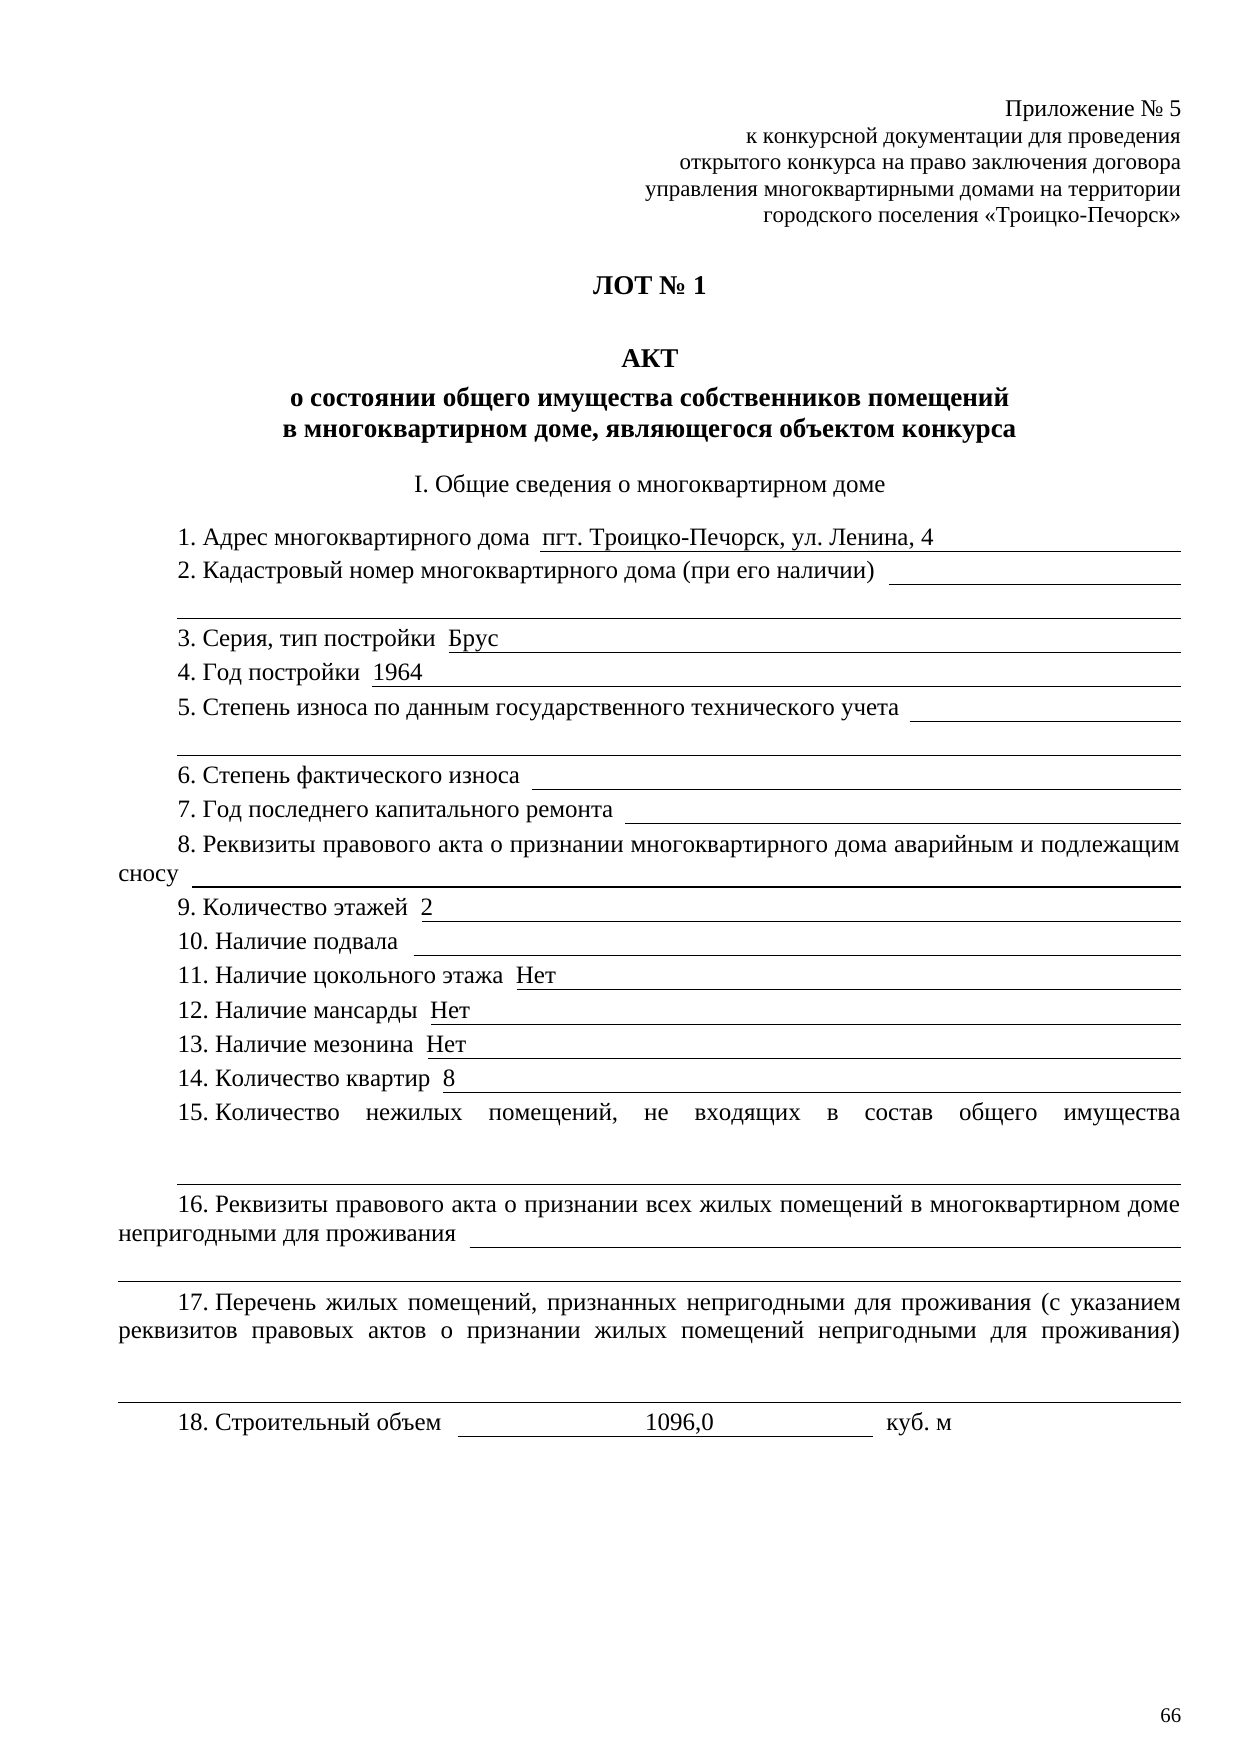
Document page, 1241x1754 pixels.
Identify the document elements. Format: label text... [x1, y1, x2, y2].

text 2. Кадастровый номер многоквартирного дома (при его наличии) [118, 555, 1181, 583]
text о состоянии общего имущества собственников помещений в многоквартирном доме, являющегося объектом конкурса [118, 381, 1181, 444]
text 3. Серия, тип постройки Брус [118, 623, 1181, 652]
text 1. Адрес многоквартирного дома пгт. Троицко-Печорск, ул. Ленина, 4 [118, 522, 1181, 551]
text 5. Степень износа по данным государственного технического учета [118, 692, 1181, 721]
text 12. Наличие мансарды Нет [118, 995, 1181, 1023]
text 4. Год постройки 1964 [118, 657, 1181, 686]
text 8. Реквизиты правового акта о признании многоквартирного дома аварийным и подлежащим сносу [118, 829, 1181, 886]
text городского поселения «Троицко-Печорск» [118, 201, 1181, 227]
text 17. Перечень жилых помещений, признанных непригодными для проживания (с указанием реквизитов правовых актов о признании жилых помещений непригодными для проживания) [118, 1287, 1181, 1373]
text I. Общие сведения о многоквартирном доме [118, 469, 1181, 497]
text 6. Степень фактического износа [118, 760, 1181, 789]
text открытого конкурса на право заключения договора [118, 148, 1181, 175]
text 14. Количество квартир 8 [118, 1063, 1181, 1092]
text 16. Реквизиты правового акта о признании всех жилых помещений в многоквартирном доме непригодными для проживания [118, 1189, 1181, 1247]
text АКТ [118, 342, 1181, 373]
text 7. Год последнего капитального ремонта [118, 794, 1181, 823]
text 11. Наличие цокольного этажа Нет [118, 960, 1181, 989]
text 10. Наличие подвала [118, 926, 1181, 955]
text к конкурсной документации для проведения [118, 122, 1181, 148]
text 15. Количество нежилых помещений, не входящих в состав общего имущества [118, 1097, 1181, 1155]
text Приложение № 5 [118, 94, 1181, 122]
text 9. Количество этажей 2 [118, 892, 1181, 921]
text 13. Наличие мезонина Нет [118, 1029, 1181, 1058]
text ЛОТ № 1 [118, 269, 1181, 300]
text 18. Строительный объем 1096,0 куб. м [118, 1407, 1181, 1436]
text управления многоквартирными домами на территории [118, 175, 1181, 201]
